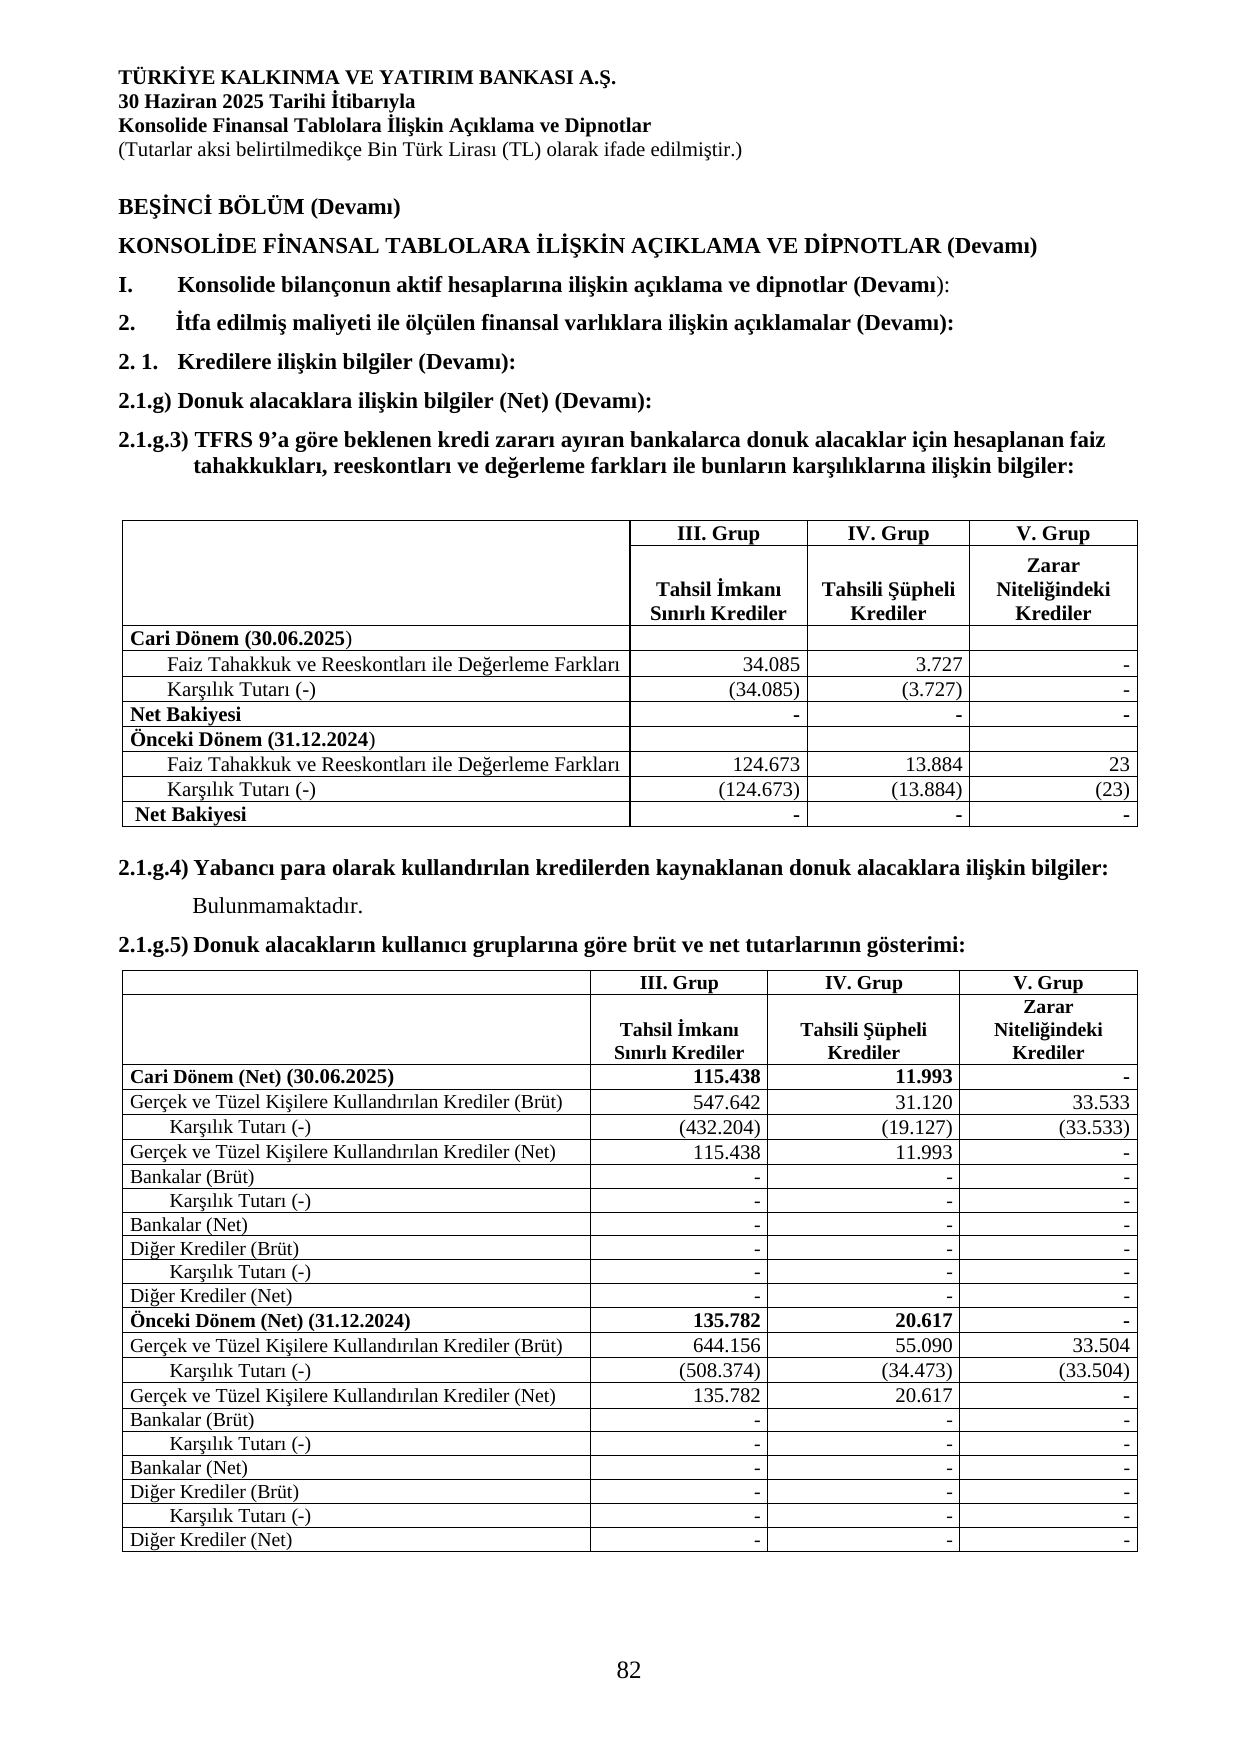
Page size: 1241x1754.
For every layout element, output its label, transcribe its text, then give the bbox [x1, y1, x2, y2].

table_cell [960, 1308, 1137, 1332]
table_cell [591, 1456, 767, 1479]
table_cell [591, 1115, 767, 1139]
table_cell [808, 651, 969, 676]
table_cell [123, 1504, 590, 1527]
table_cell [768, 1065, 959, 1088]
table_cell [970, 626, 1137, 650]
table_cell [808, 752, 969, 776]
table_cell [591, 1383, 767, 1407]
text 2.1.g) Donuk alacaklara ilişkin bilgiler (Net) (Devamı): [118, 387, 1140, 413]
text 2.1.g.4) Yabancı para olarak kullandırılan kredilerden kaynaklanan donuk alacaklara ilişkin bilgiler: [118, 853, 1140, 880]
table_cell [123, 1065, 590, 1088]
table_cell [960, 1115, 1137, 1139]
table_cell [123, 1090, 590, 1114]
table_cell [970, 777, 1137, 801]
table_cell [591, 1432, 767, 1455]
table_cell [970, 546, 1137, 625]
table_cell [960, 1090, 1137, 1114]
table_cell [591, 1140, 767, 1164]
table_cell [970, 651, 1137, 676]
subtitle I. Konsolide bilançonun aktif hesaplarına ilişkin açıklama ve dipnotlar (Devamı): [118, 271, 1140, 297]
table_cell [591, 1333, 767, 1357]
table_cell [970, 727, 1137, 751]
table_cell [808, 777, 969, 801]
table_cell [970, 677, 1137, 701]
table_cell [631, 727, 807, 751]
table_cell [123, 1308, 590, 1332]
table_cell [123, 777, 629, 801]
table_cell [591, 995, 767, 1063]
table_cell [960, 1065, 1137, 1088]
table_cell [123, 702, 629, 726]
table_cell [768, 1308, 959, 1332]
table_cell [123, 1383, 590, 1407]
text 2. 1. Kredilere ilişkin bilgiler (Devamı): [118, 348, 1140, 375]
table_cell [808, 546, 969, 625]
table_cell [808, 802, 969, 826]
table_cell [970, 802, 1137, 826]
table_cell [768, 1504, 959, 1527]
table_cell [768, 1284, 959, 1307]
list Bulunmamaktadır. [118, 892, 1140, 919]
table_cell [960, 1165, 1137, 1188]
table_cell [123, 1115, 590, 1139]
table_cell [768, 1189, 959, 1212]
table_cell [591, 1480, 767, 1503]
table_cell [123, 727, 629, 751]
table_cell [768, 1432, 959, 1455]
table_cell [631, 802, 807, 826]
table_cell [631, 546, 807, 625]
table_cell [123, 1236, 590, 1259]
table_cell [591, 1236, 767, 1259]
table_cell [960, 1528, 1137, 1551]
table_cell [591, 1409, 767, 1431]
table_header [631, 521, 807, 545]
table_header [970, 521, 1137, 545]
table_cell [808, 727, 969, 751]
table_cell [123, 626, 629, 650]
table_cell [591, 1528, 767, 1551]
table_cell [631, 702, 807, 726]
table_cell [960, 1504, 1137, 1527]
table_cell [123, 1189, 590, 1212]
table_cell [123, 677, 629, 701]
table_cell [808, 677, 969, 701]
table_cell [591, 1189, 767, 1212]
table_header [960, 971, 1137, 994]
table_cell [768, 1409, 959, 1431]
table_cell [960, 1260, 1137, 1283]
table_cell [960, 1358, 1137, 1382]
text 2. İtfa edilmiş maliyeti ile ölçülen finansal varlıklara ilişkin açıklamalar (Devamı): [118, 309, 1140, 336]
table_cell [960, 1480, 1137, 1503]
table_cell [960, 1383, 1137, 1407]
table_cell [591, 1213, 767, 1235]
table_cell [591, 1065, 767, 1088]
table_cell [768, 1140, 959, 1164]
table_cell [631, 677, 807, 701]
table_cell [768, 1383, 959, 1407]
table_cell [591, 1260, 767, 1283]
list KONSOLİDE FİNANSAL TABLOLARA İLİŞKİN AÇIKLAMA VE DİPNOTLAR (Devamı) [118, 232, 1140, 258]
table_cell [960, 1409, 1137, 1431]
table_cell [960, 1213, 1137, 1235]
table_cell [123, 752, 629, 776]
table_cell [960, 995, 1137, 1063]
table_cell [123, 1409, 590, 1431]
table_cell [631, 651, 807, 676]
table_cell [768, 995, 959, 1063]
text 2.1.g.3) TFRS 9’a göre beklenen kredi zararı ayıran bankalarca donuk alacaklar için hesaplanan faiz tahakkukları, reeskontları ve değerleme farkları ile bunların karşılıklarına ilişkin bilgiler: [118, 426, 1140, 479]
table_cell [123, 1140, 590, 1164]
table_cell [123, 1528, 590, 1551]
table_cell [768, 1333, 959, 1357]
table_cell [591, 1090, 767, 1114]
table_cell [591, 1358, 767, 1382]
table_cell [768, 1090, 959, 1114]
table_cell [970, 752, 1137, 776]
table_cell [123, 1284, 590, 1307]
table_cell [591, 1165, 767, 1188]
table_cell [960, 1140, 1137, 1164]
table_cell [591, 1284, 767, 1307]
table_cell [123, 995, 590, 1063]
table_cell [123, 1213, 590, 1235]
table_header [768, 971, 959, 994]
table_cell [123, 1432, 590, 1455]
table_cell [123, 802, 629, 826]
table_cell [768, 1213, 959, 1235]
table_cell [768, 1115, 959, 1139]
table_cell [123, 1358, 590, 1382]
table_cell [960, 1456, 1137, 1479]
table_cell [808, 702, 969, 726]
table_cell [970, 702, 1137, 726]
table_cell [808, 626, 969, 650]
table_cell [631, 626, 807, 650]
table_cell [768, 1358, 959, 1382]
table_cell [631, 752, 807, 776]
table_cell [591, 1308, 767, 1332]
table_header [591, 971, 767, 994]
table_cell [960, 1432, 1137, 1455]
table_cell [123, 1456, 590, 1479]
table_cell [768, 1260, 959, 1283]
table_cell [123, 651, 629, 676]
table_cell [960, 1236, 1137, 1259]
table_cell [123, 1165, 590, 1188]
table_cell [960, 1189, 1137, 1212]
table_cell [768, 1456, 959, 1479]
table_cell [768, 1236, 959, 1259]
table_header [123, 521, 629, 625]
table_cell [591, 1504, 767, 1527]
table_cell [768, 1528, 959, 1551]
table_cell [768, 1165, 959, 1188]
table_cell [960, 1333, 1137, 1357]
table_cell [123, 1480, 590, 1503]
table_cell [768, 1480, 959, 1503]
text 2.1.g.5) Donuk alacakların kullanıcı gruplarına göre brüt ve net tutarlarının gösterimi: [118, 931, 1140, 958]
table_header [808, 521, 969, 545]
list BEŞİNCİ BÖLÜM (Devamı) [118, 193, 1140, 219]
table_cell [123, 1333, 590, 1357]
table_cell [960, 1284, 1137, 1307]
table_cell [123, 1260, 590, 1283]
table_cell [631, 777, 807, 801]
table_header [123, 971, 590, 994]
